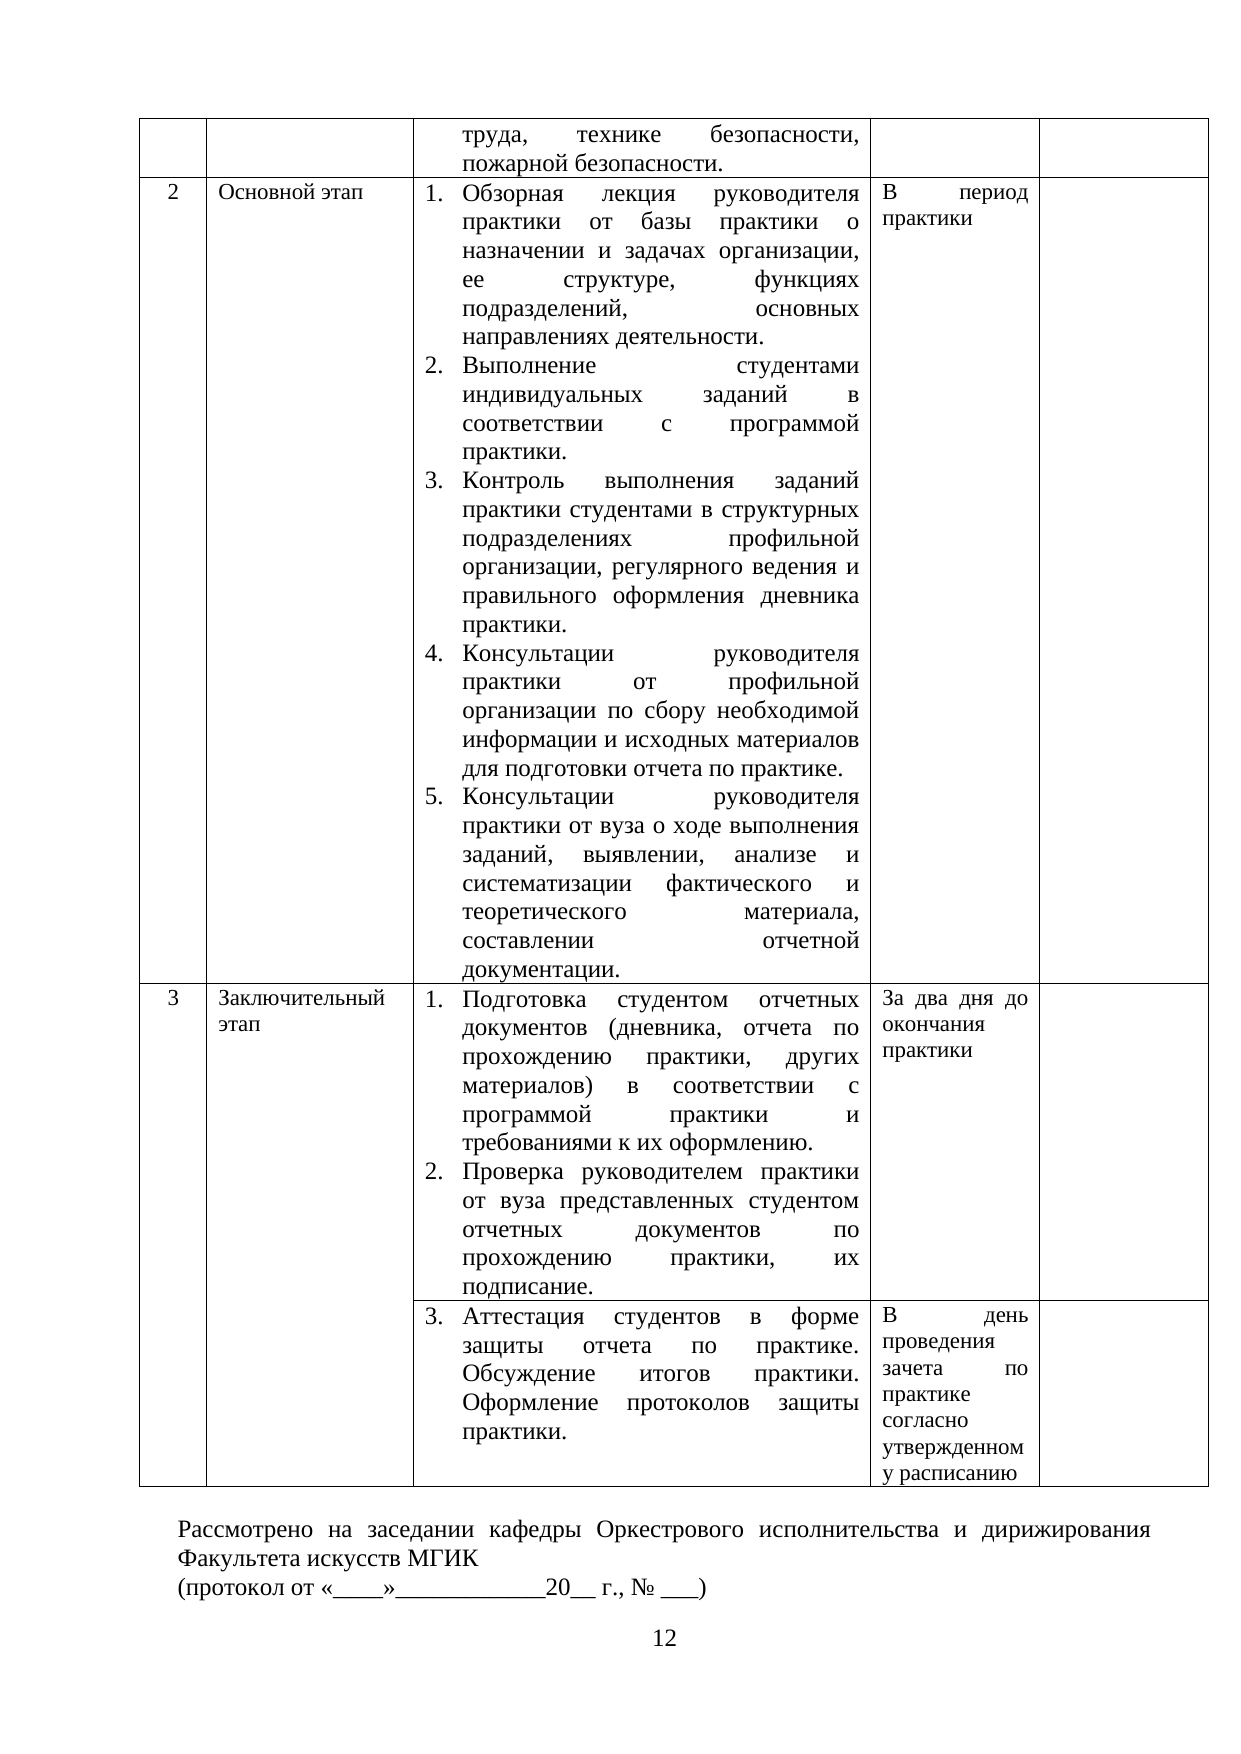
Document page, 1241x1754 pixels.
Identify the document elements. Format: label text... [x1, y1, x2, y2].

table_cell За два дня до окончания практики [871, 984, 1039, 1300]
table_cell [414, 119, 870, 177]
table_cell В день проведения зачета по практике согласно утвержденному расписанию [871, 1301, 1039, 1486]
table_cell Обзорная лекция руководителя практики от базы практики о назначении и задачах организации, ее структуре, функциях подразделений, основных направлениях деятельности. Выполнение студентами индивидуальных заданий в соответствии с программой практики. Контроль выполнения заданий практики студентами в структурных подразделениях профильной организации, регулярного ведения и правильного оформления дневника практики. Консультации руководителя практики от профильной организации по сбору необходимой информации и исходных материалов для подготовки отчета по практике. Консультации руководителя практики от вуза о ходе выполнения заданий, выявлении, анализе и систематизации фактического и теоретического материала, составлении отчетной документации. [414, 178, 870, 983]
text Рассмотрено на заседании кафедры Оркестрового исполнительства и дирижирования Факультета искусств МГИК [177, 1514, 1152, 1572]
table_cell Основной этап [207, 178, 413, 983]
table_cell [1040, 984, 1208, 1300]
table_cell [1040, 119, 1208, 177]
table_cell [1040, 178, 1208, 983]
table_cell Подготовка студентом отчетных документов (дневника, отчета по прохождению практики, других материалов) в соответствии с программой практики и требованиями к их оформлению. Проверка руководителем практики от вуза представленных студентом отчетных документов по прохождению практики, их подписание. [414, 984, 870, 1300]
table_cell Заключительный этап [207, 984, 413, 1486]
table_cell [871, 119, 1039, 177]
table_cell 3 [140, 984, 206, 1486]
table_cell [1040, 1301, 1208, 1486]
table_cell В период практики [871, 178, 1039, 983]
text (протокол от «____»____________20__ г., № ___) [177, 1572, 1152, 1600]
table_cell Аттестация студентов в форме защиты отчета по практике. Обсуждение итогов практики. Оформление протоколов защиты практики. [414, 1301, 870, 1486]
table_cell 2 [140, 178, 206, 983]
